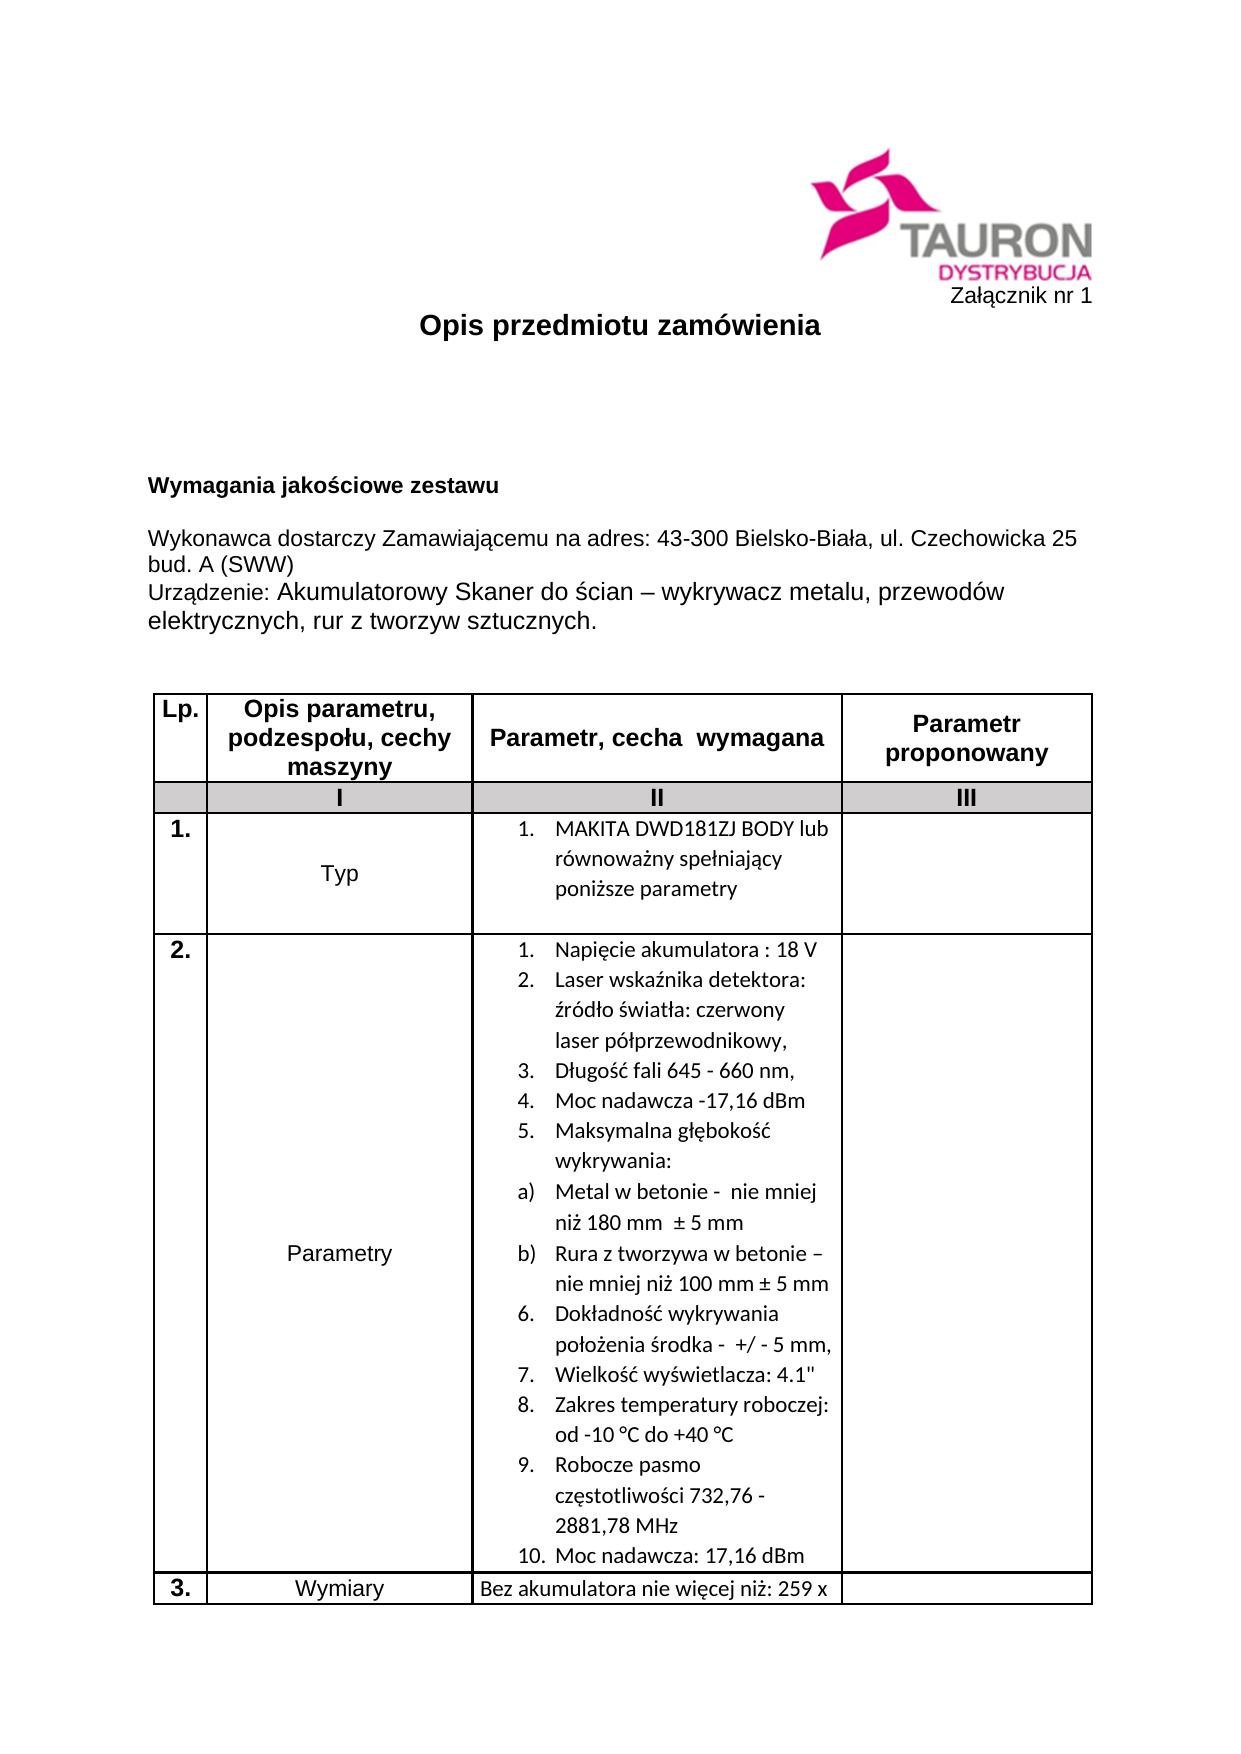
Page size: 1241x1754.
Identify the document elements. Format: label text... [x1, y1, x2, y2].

table_cell III [843, 783, 1091, 812]
text Opis przedmiotu zamówienia [148, 308, 1093, 342]
table_cell Typ [208, 814, 471, 933]
table_header Parametr, cecha wymagana [474, 695, 841, 781]
table_header Lp. [155, 695, 206, 781]
table_cell I [208, 783, 471, 812]
table_cell Napięcie akumulatora : 18 V Laser wskaźnika detektora: źródło światła: czerwony laser półprzewodnikowy, Długość fali 645 - 660 nm, Moc nadawcza -17,16 dBm Maksymalna głębokość wykrywania: Metal w betonie - nie mniej niż 180 mm ± 5 mm Rura z tworzywa w betonie – nie mniej niż 100 mm ± 5 mm Dokładność wykrywania położenia środka - +/ - 5 mm, Wielkość wyświetlacza: 4.1" Zakres temperatury roboczej: od -10 °C do +40 °C Robocze pasmo częstotliwości 732,76 - 2881,78 MHz Moc nadawcza: 17,16 dBm [474, 935, 841, 1571]
table_cell II [474, 783, 841, 812]
text Wymagania jakościowe zestawu [148, 472, 1093, 498]
table_cell 3. [155, 1574, 206, 1603]
table_cell [155, 783, 206, 812]
table_cell Wymiary [208, 1574, 471, 1603]
table_header Opis parametru, podzespołu, cechy maszyny [208, 695, 471, 781]
table_cell 2. [155, 935, 206, 1571]
table_cell [843, 814, 1091, 933]
text Załącznik nr 1 [148, 282, 1093, 308]
picture [809, 147, 1093, 282]
text Urządzenie: Akumulatorowy Skaner do ścian – wykrywacz metalu, przewodów elektrycznych, rur z tworzyw sztucznych. [148, 577, 1093, 635]
table_header Parametr proponowany [843, 695, 1091, 781]
table_cell [843, 1574, 1091, 1603]
table_cell Parametry [208, 935, 471, 1571]
table_cell [843, 935, 1091, 1571]
table_cell 1. [155, 814, 206, 933]
table_cell MAKITA DWD181ZJ BODY lub równoważny spełniający poniższe parametry [474, 814, 841, 933]
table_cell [474, 1574, 841, 1603]
text Wykonawca dostarczy Zamawiającemu na adres: 43-300 Bielsko-Biała, ul. Czechowicka 25 bud. A (SWW) [148, 525, 1093, 577]
